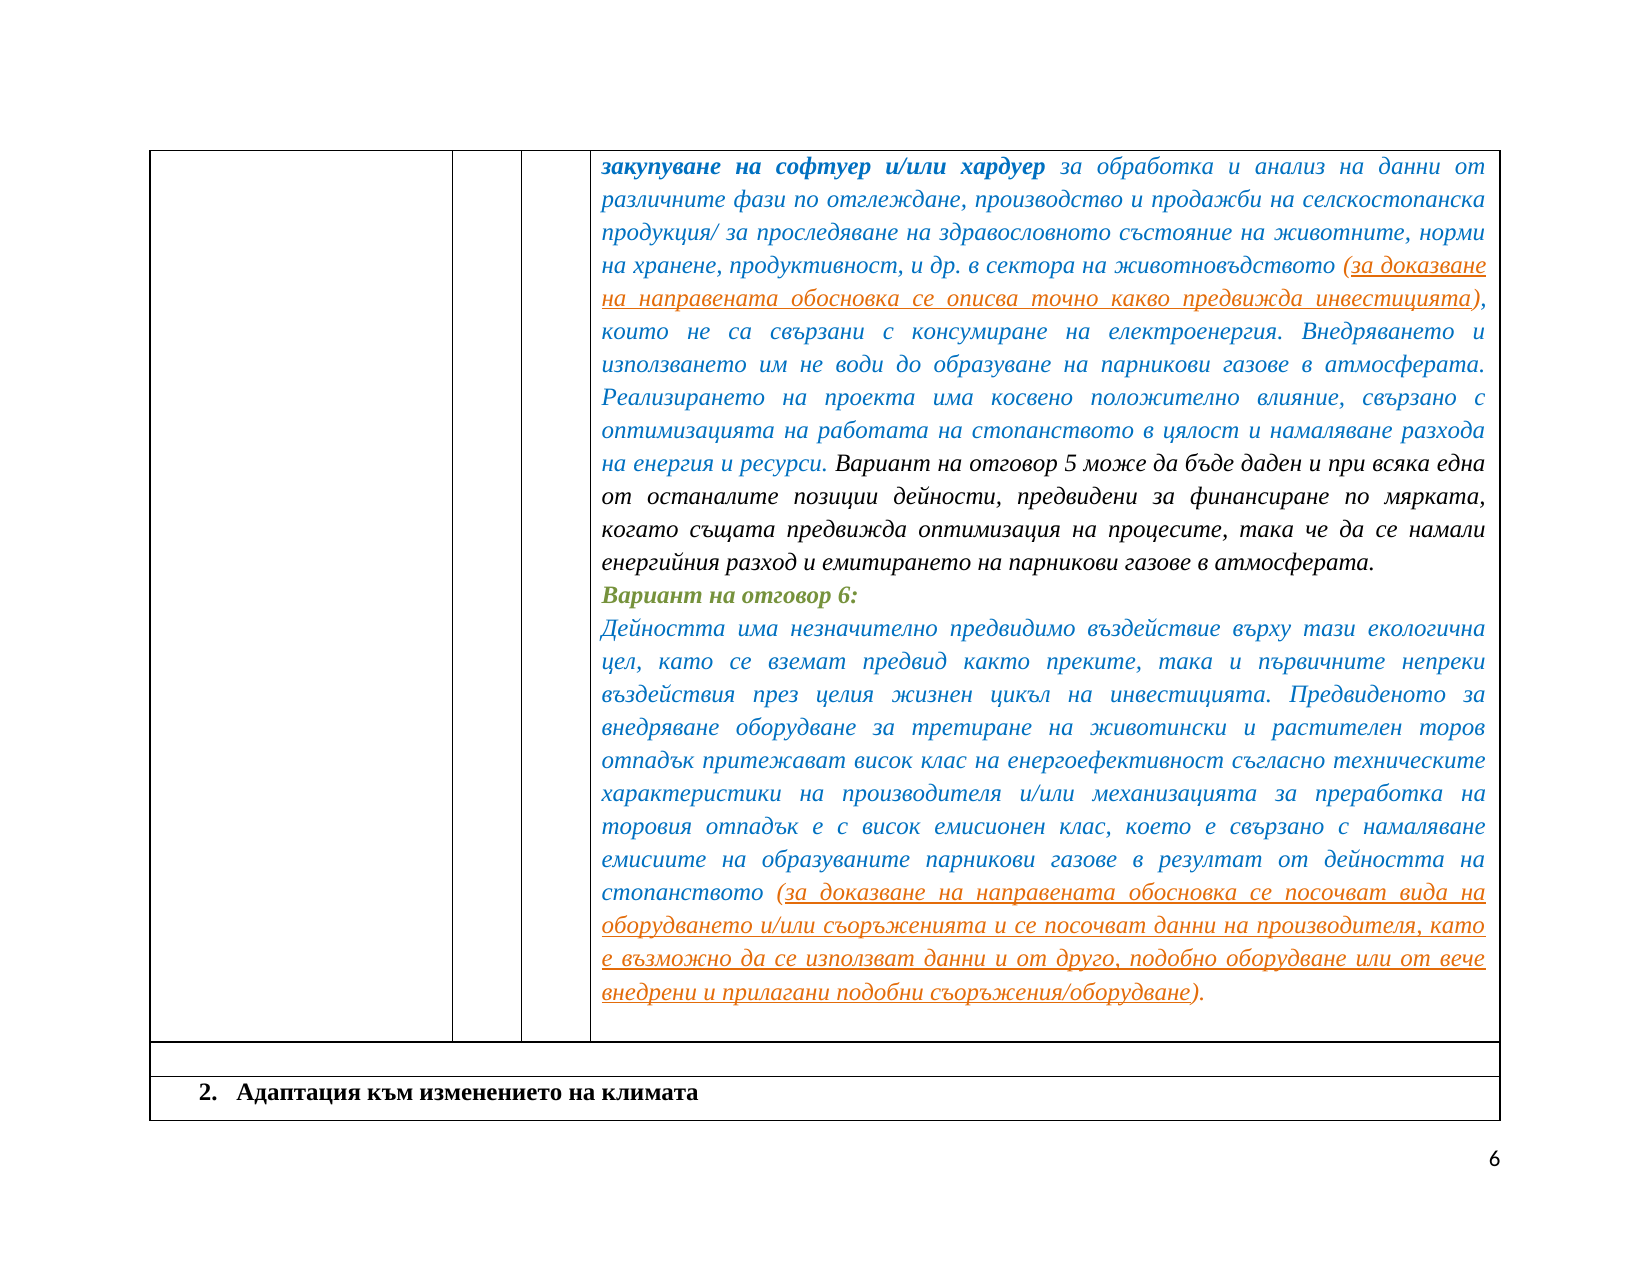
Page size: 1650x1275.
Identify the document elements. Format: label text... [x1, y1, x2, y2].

table_cell [522, 151, 590, 1041]
table_cell [453, 151, 521, 1041]
table_cell [151, 1043, 1499, 1076]
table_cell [591, 151, 1499, 1041]
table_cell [151, 151, 452, 1041]
table_cell Адаптация към изменението на климата [151, 1077, 1499, 1119]
